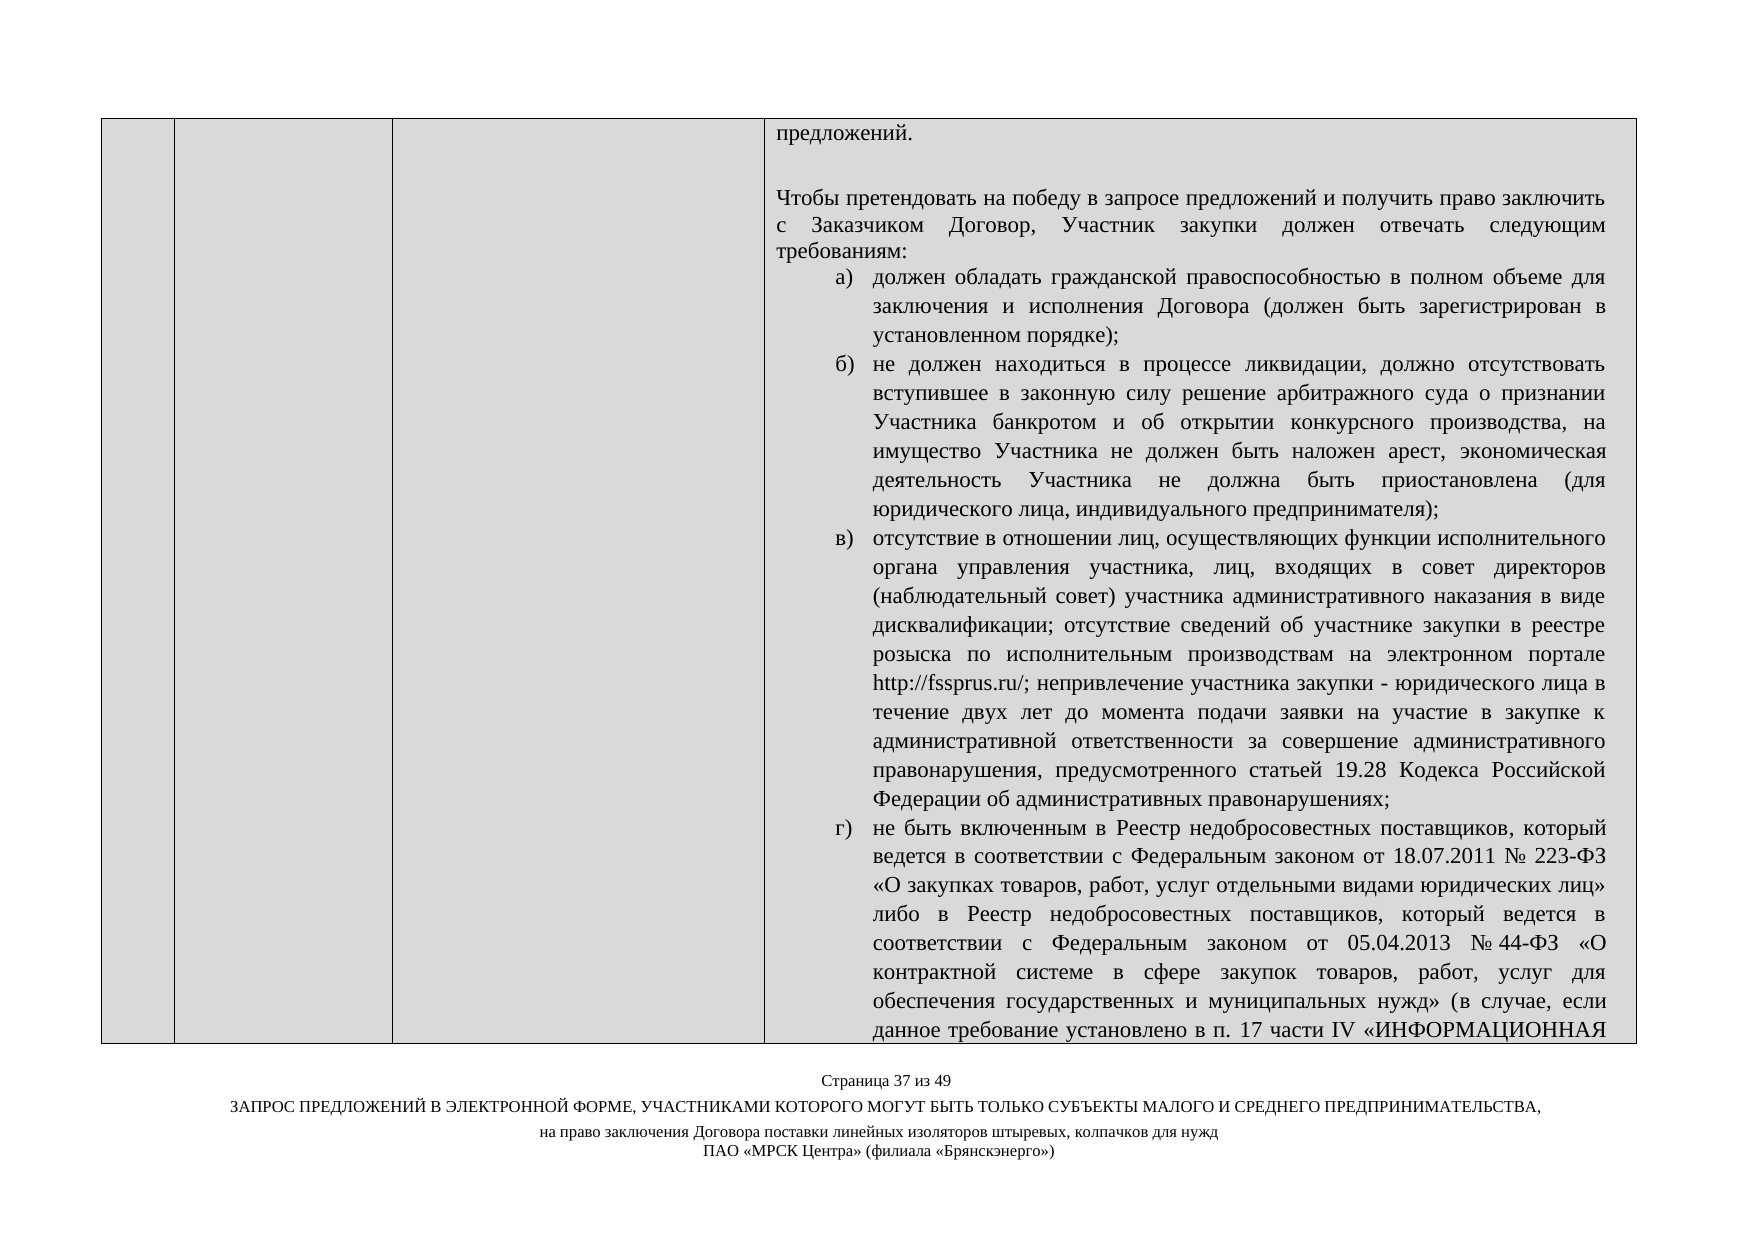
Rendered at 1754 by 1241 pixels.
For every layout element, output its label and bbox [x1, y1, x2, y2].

table_cell [393, 119, 764, 1043]
table_cell [102, 119, 174, 1043]
table_cell [175, 119, 392, 1043]
table_cell [765, 119, 1636, 1043]
